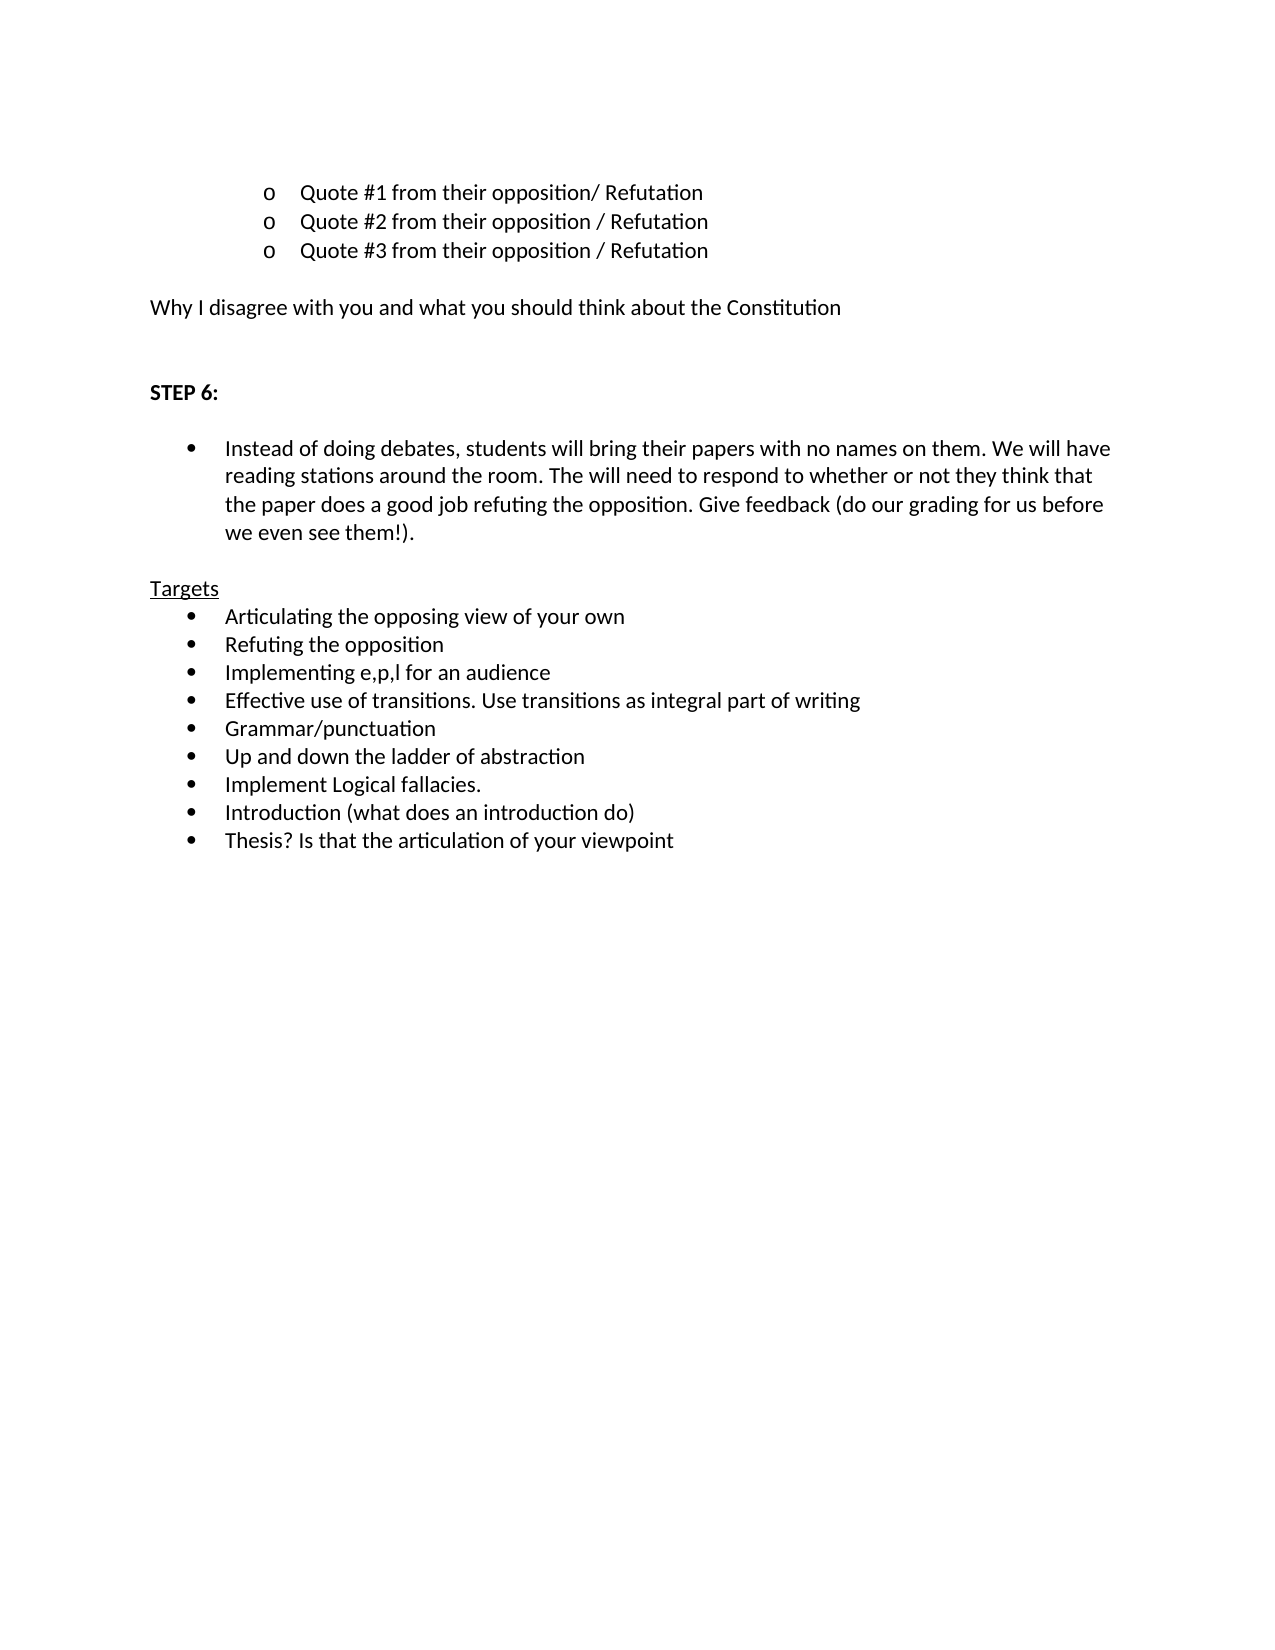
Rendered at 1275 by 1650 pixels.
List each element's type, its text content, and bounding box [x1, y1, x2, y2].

list Implement Logical fallacies. [187, 770, 1125, 798]
list Refuting the opposition [187, 630, 1125, 658]
list Quote #3 from their opposition / Refutation [262, 236, 1125, 266]
list Quote #1 from their opposition/ Refutation [262, 178, 1125, 207]
list Up and down the ladder of abstraction [187, 742, 1125, 770]
text Targets [150, 574, 1125, 602]
text STEP 6: [150, 378, 1125, 406]
text Why I disagree with you and what you should think about the Constitution [150, 293, 1125, 322]
list Thesis? Is that the articulation of your viewpoint [187, 826, 1125, 854]
list Effective use of transitions. Use transitions as integral part of writing [187, 686, 1125, 714]
list Articulating the opposing view of your own [187, 602, 1125, 630]
list Instead of doing debates, students will bring their papers with no names on them. We will have reading stations around the room. The will need to respond to whether or not they think that the paper does a good job refuting the opposition. Give feedback (do our grading for us before we even see them!). [187, 434, 1125, 546]
list Quote #2 from their opposition / Refutation [262, 207, 1125, 236]
list Grammar/punctuation [187, 714, 1125, 742]
list Introduction (what does an introduction do) [187, 798, 1125, 826]
list Implementing e,p,l for an audience [187, 658, 1125, 686]
